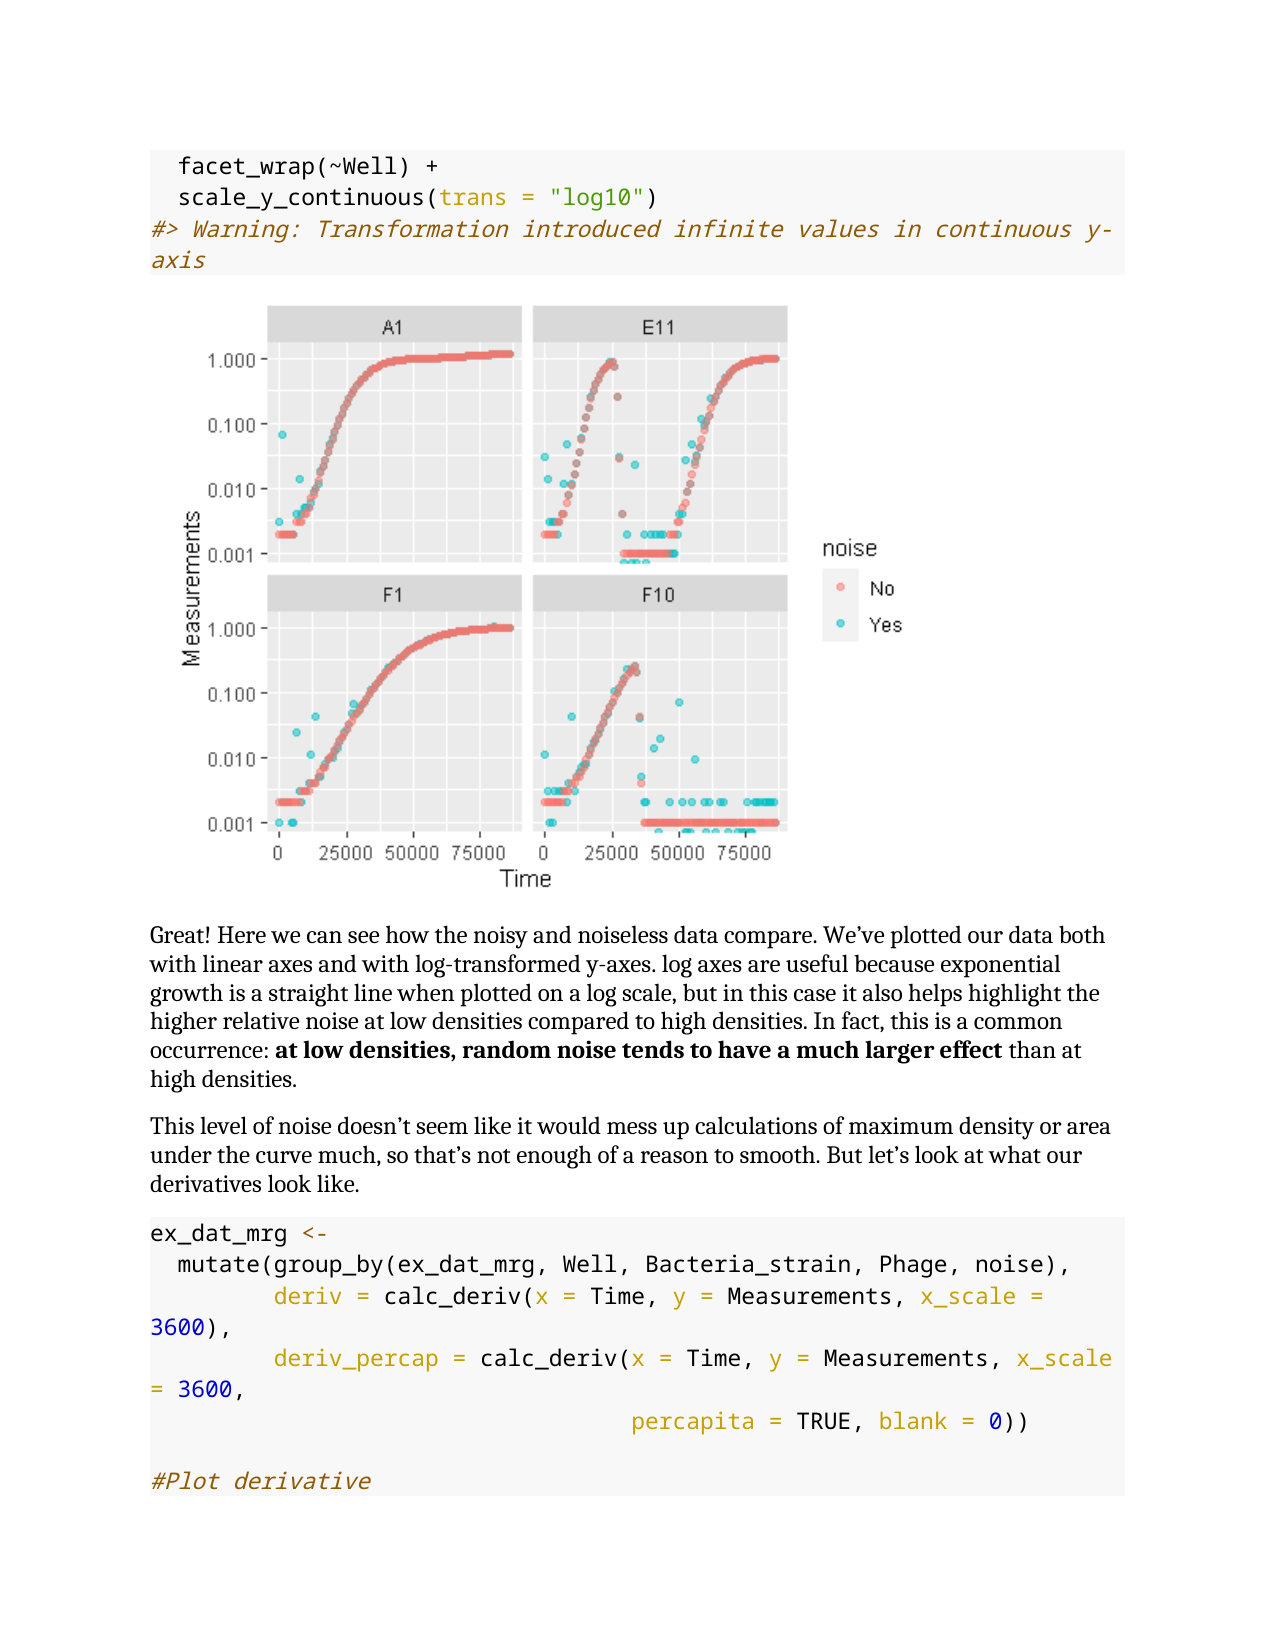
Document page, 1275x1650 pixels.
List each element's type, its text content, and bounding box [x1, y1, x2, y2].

text Great! Here we can see how the noisy and noiseless data compare. We’ve plotted our data both with linear axes and with log-transformed y-axes. log axes are useful because exponential growth is a straight line when plotted on a log scale, but in this case it also helps highlight the higher relative noise at low densities compared to high densities. In fact, this is a common occurrence: at low densities, random noise tends to have a much larger effect than at high densities. [150, 921, 1125, 1093]
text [150, 1217, 1125, 1496]
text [150, 150, 1125, 275]
text This level of noise doesn’t seem like it would mess up calculations of maximum density or area under the curve much, so that’s not enough of a reason to smooth. But let’s look at what our derivatives look like. [150, 1112, 1125, 1198]
picture [168, 295, 927, 903]
